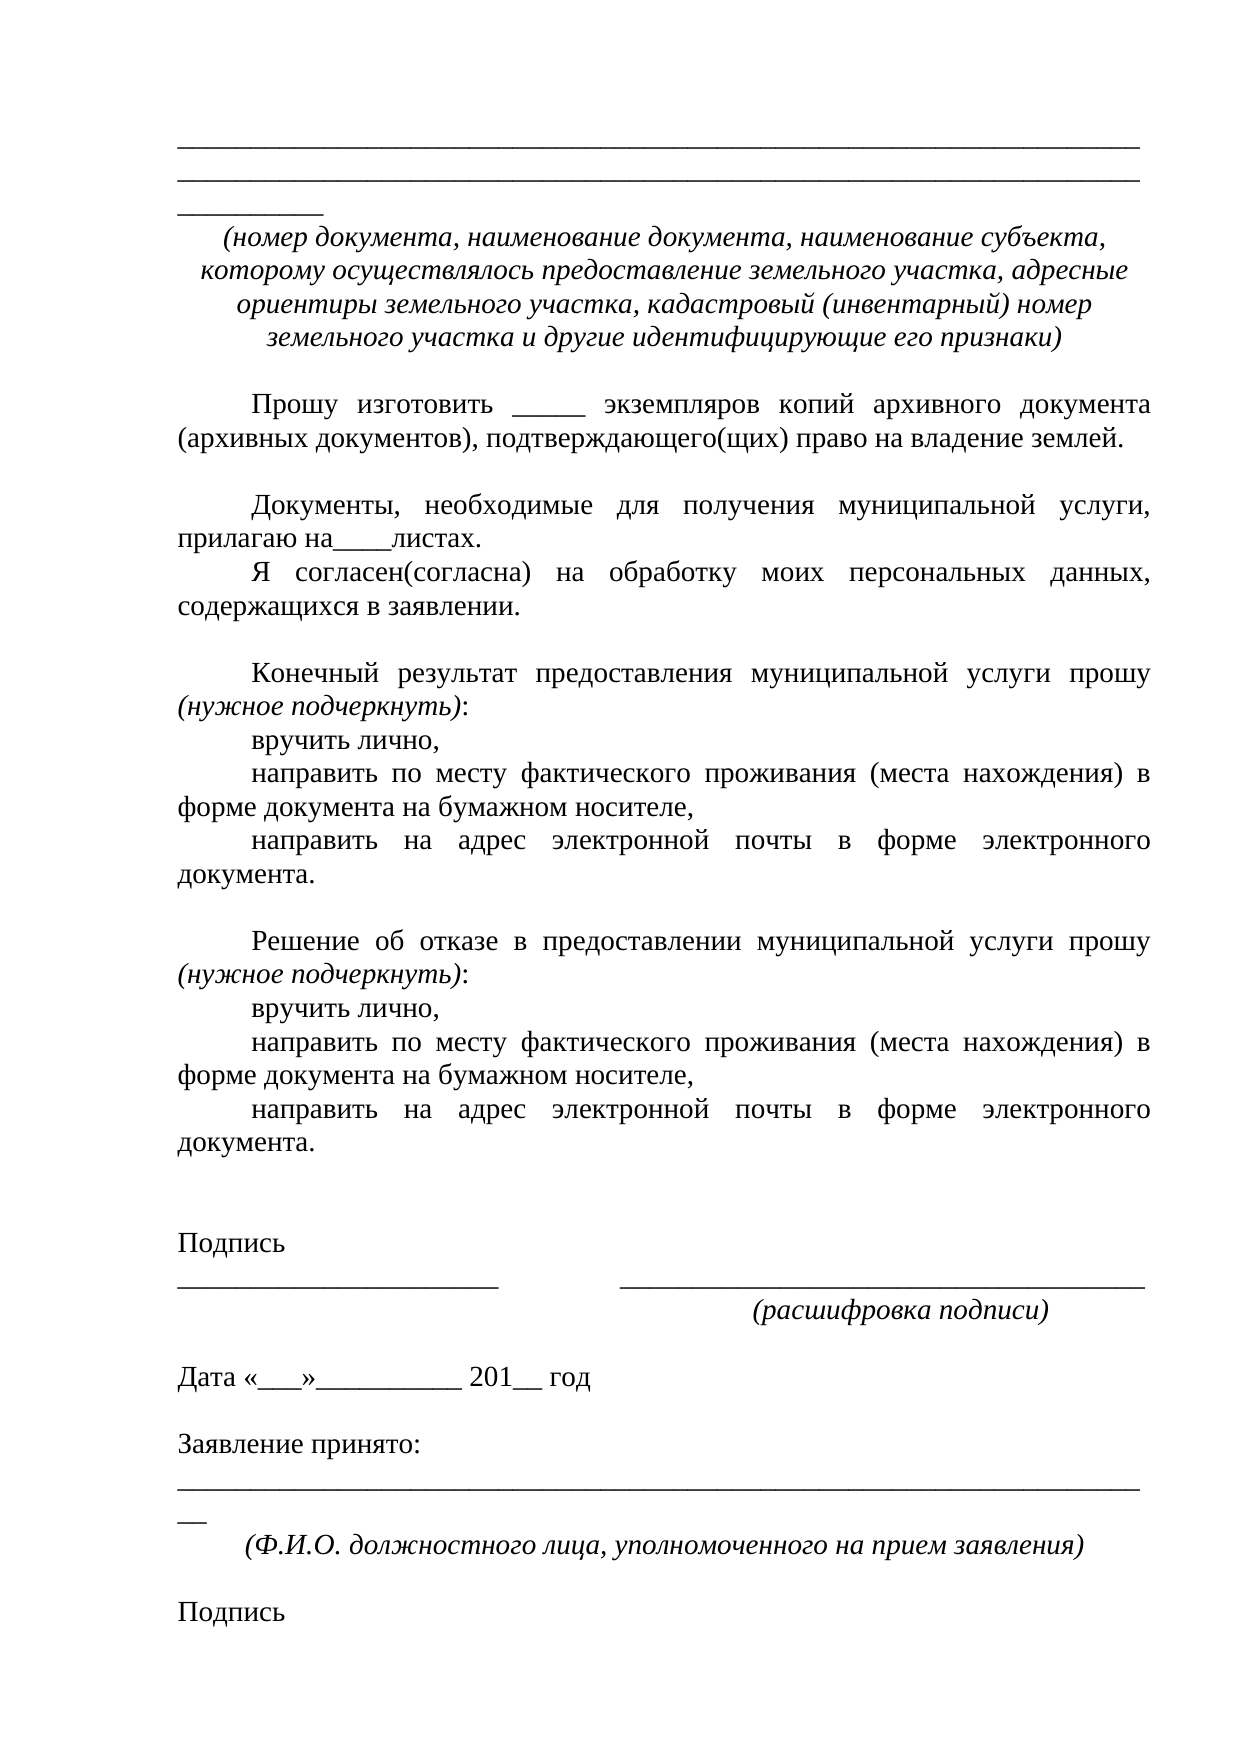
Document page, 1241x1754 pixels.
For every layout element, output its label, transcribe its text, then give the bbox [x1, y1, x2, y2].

text Подпись [177, 1594, 1152, 1627]
text направить по месту фактического проживания (места нахождения) в форме документа на бумажном носителе, [177, 755, 1152, 822]
text Подпись [177, 1225, 1152, 1258]
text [177, 118, 1152, 219]
text направить на адрес электронной почты в форме электронного документа. [177, 1091, 1152, 1158]
text вручить лично, [177, 990, 1152, 1024]
text направить на адрес электронной почты в форме электронного документа. [177, 822, 1152, 889]
text Документы, необходимые для получения муниципальной услуги, прилагаю на____листах. [177, 487, 1152, 554]
text ______________________ ____________________________________ [177, 1258, 1152, 1292]
text земельного участка и другие идентифицирующие его признаки) [177, 319, 1152, 353]
text Дата «___»__________ 201__ год [177, 1359, 1152, 1393]
text которому осуществлялось предоставление земельного участка, адресные [177, 252, 1152, 286]
text вручить лично, [177, 722, 1152, 755]
text (Ф.И.О. должностного лица, уполномоченного на прием заявления) [177, 1527, 1152, 1560]
text (расшифровка подписи) [650, 1292, 1152, 1326]
text (номер документа, наименование документа, наименование субъекта, [177, 219, 1152, 252]
text Прошу изготовить _____ экземпляров копий архивного документа (архивных документов), подтверждающего(щих) право на владение землей. [177, 386, 1152, 453]
text Конечный результат предоставления муниципальной услуги прошу (нужное подчеркнуть): [177, 655, 1152, 722]
text Я согласен(согласна) на обработку моих персональных данных, содержащихся в заявлении. [177, 554, 1152, 621]
text направить по месту фактического проживания (места нахождения) в форме документа на бумажном носителе, [177, 1024, 1152, 1091]
text ____________________________________________________________________ [177, 1460, 1152, 1527]
text Решение об отказе в предоставлении муниципальной услуги прошу (нужное подчеркнуть): [177, 923, 1152, 990]
text ориентиры земельного участка, кадастровый (инвентарный) номер [177, 286, 1152, 319]
text Заявление принято: [177, 1426, 1152, 1460]
